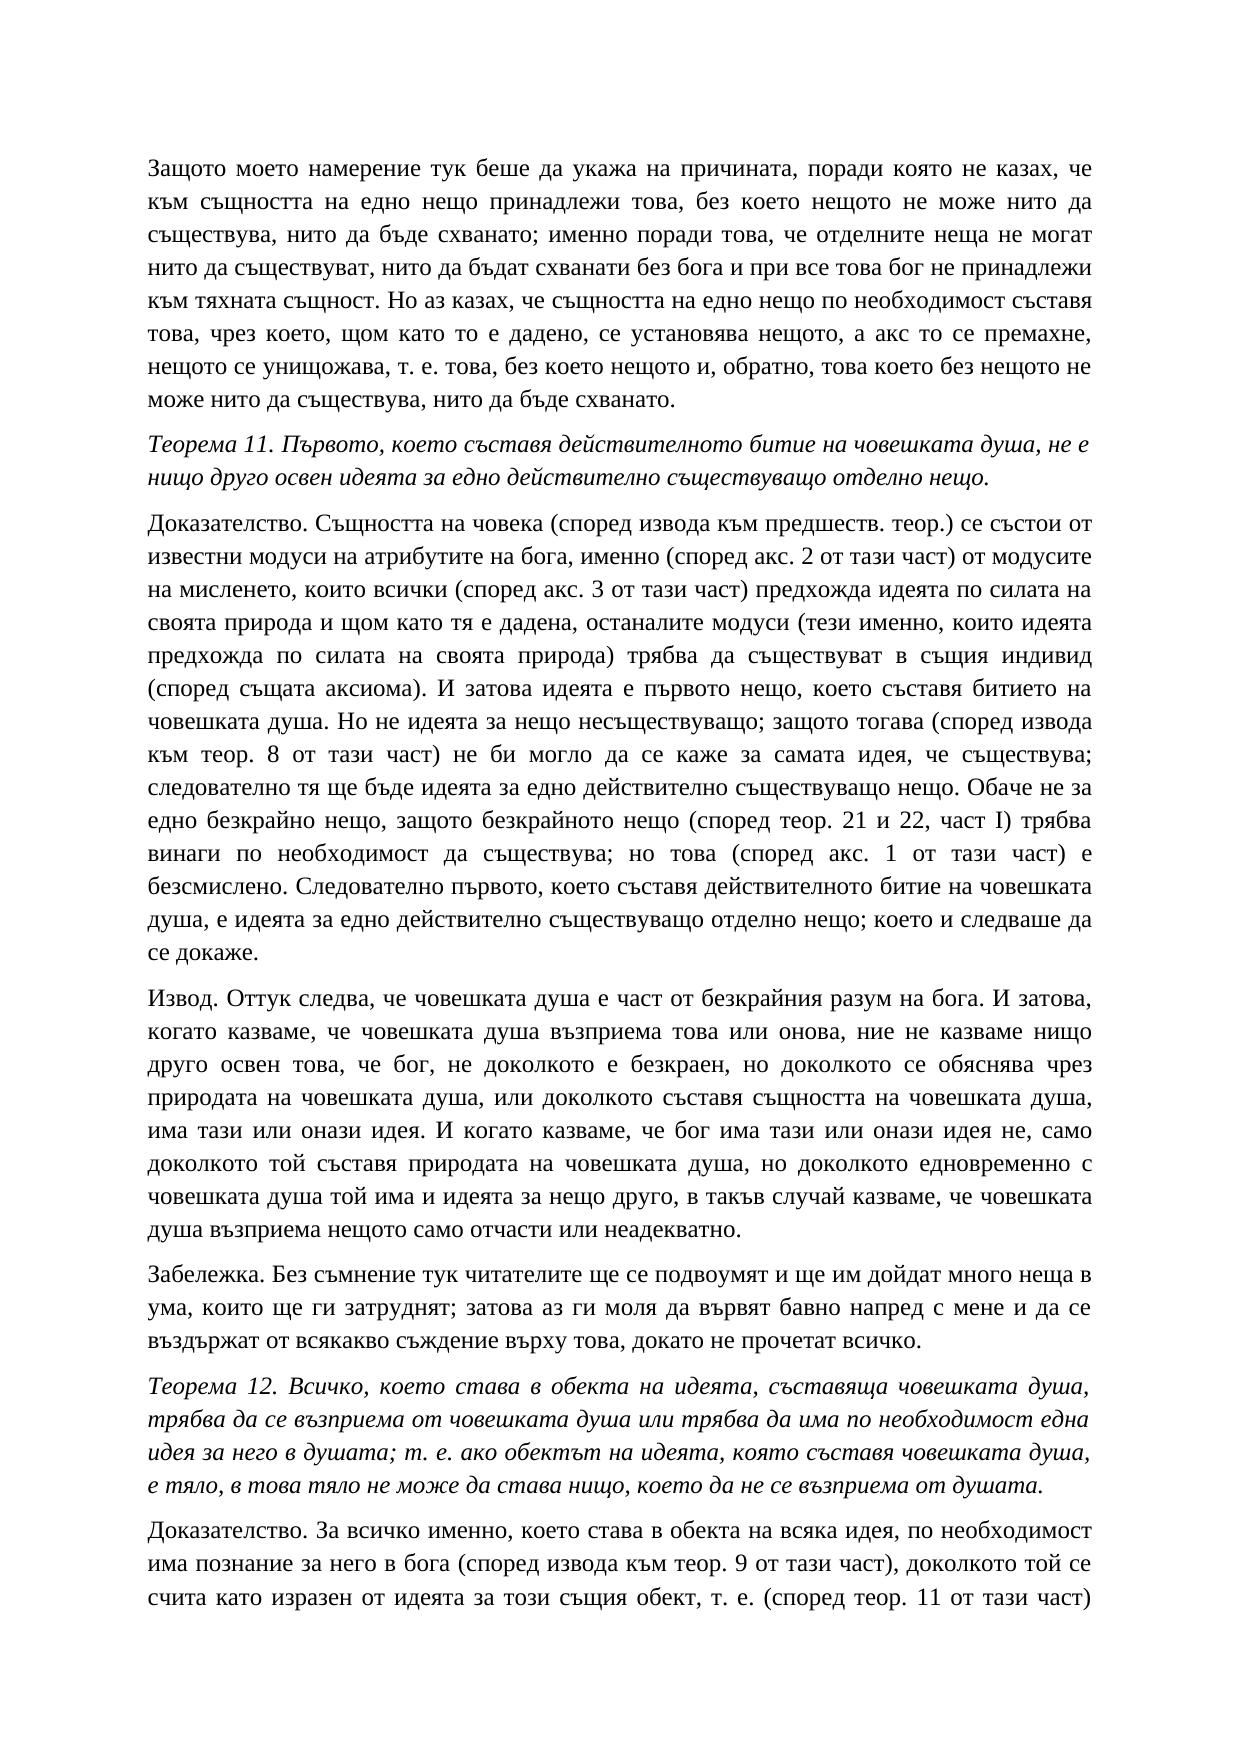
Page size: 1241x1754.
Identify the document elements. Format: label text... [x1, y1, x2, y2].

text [147, 1516, 1093, 1610]
text Теорема 11. Първото, което съставя действителното битие на човешката душа, не е нищо друго освен идеята за едно действително съществуващо отделно нещо. [147, 429, 1093, 491]
text Забележка. Без съмнение тук читателите ще се подвоумят и ще им дойдат много неща в ума, които ще ги затруднят; затова аз ги моля да вървят бавно напред с мене и да се въздържат от всякакво съждение върху това, докато не прочетат всичко. [147, 1259, 1093, 1354]
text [147, 153, 1093, 413]
text Извод. Оттук следва, че човешката душа е част от безкрайния разум на бога. И затова, когато казваме, че човешката душа възприема това или онова, ние не казваме нищо друго освен това, че бог, не доколкото е безкраен, но доколкото се обяснява чрез природата на човешката душа, или доколкото съставя същността на човешката душа, има тази или онази идея. И когато казваме, че бог има тази или онази идея не, само доколкото той съставя природата на човешката душа, но доколкото едновременно с човешката душа той има и идеята за нещо друго, в такъв случай казваме, че човешката душа възприема нещото само отчасти или неадекватно. [147, 983, 1093, 1243]
text Теорема 12. Всичко, което става в обекта на идеята, съставяща човешката душа, трябва да се възприема от човешката душа или трябва да има по необходимост една идея за него в душата; т. е. ако обектът на идеята, която съставя човешката душа, е тяло, в това тяло не може да става нищо, което да не се възприема от душата. [147, 1371, 1093, 1499]
text Доказателство. Същността на човека (според извода към предшеств. теор.) се състои от известни модуси на атрибутите на бога, именно (според акс. 2 от тази част) от модусите на мисленето, които всички (според акс. 3 от тази част) предхожда идеята по силата на своята природа и щом като тя е дадена, останалите модуси (тези именно, които идеята предхожда по силата на своята природа) трябва да съществуват в същия индивид (според същата аксиома). И затова идеята е първото нещо, което съставя битието на човешката душа. Но не идеята за нещо несъществуващо; защото тогава (според извода към теор. 8 от тази част) не би могло да се каже за самата идея, че съществува; следователно тя ще бъде идеята за едно действително съществуващо нещо. Обаче не за едно безкрайно нещо, защото безкрайното нещо (според теор. 21 и 22, част I) трябва винаги по необходимост да съществува; но това (според акс. 1 от тази част) е безсмислено. Следователно първото, което съставя действителното битие на човешката душа, е идеята за едно действително съществуващо отделно нещо; което и следваше да се докаже. [147, 508, 1093, 966]
